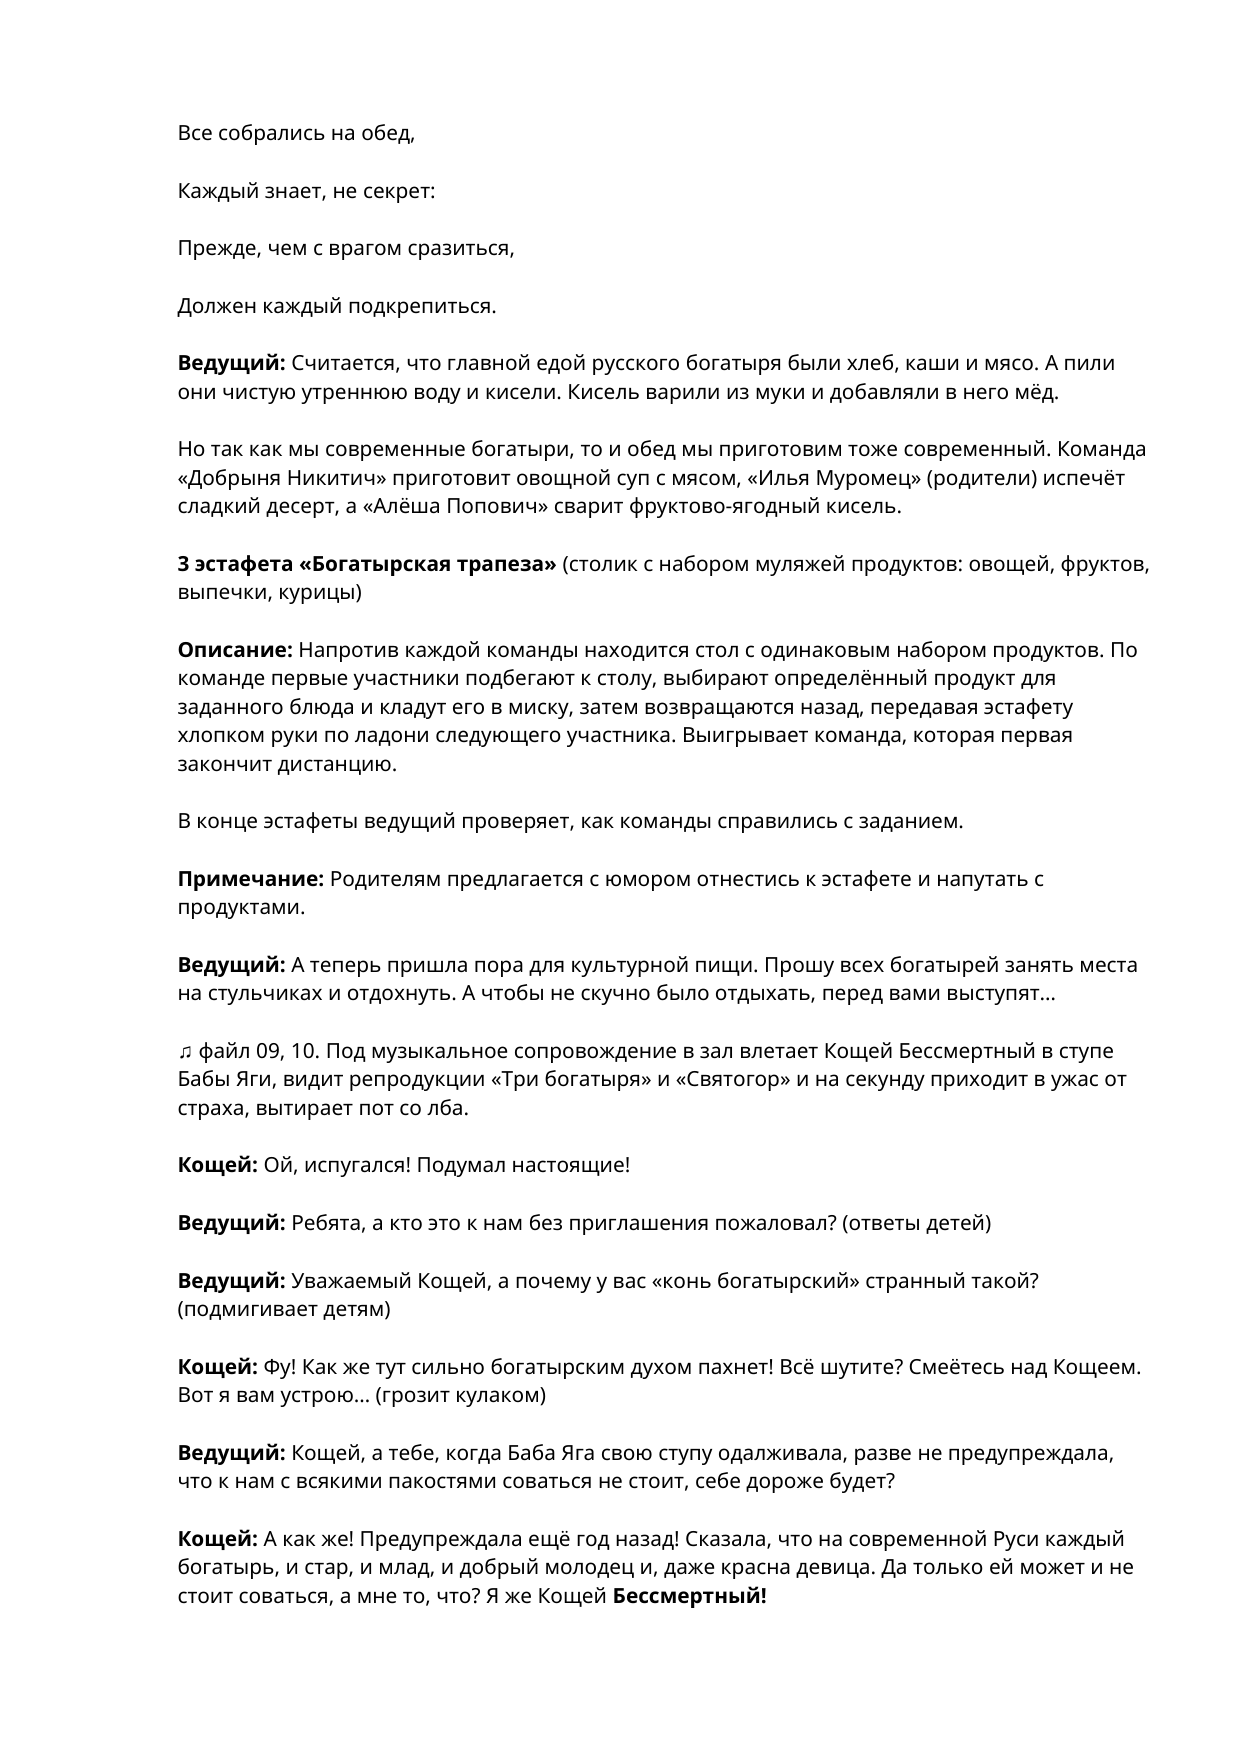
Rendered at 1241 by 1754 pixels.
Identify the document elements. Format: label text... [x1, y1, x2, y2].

text В конце эстафеты ведущий проверяет, как команды справились с заданием. [177, 806, 1152, 835]
text Кощей: Фу! Как же тут сильно богатырским духом пахнет! Всё шутите? Смеётесь над Кощеем. Вот я вам устрою… (грозит кулаком) [177, 1352, 1152, 1409]
text Ведущий: Уважаемый Кощей, а почему у вас «конь богатырский» странный такой? (подмигивает детям) [177, 1266, 1152, 1323]
text Ведущий: Кощей, а тебе, когда Баба Яга свою ступу одалживала, разве не предупреждала, что к нам с всякими пакостями соваться не стоит, себе дороже будет? [177, 1438, 1152, 1495]
text Все собрались на обед, [177, 118, 1152, 147]
text Кощей: Ой, испугался! Подумал настоящие! [177, 1151, 1152, 1179]
text Ведущий: Считается, что главной едой русского богатыря были хлеб, каши и мясо. А пили они чистую утреннюю воду и кисели. Кисель варили из муки и добавляли в него мёд. [177, 348, 1152, 405]
text Должен каждый подкрепиться. [177, 291, 1152, 319]
text Примечание: Родителям предлагается с юмором отнестись к эстафете и напутать с продуктами. [177, 864, 1152, 921]
text Но так как мы современные богатыри, то и обед мы приготовим тоже современный. Команда «Добрыня Никитич» приготовит овощной суп с мясом, «Илья Муромец» (родители) испечёт сладкий десерт, а «Алёша Попович» сварит фруктово-ягодный кисель. [177, 434, 1152, 520]
text ♫ файл 09, 10. Под музыкальное сопровождение в зал влетает Кощей Бессмертный в ступе Бабы Яги, видит репродукции «Три богатыря» и «Святогор» и на секунду приходит в ужас от страха, вытирает пот со лба. [177, 1036, 1152, 1121]
text Каждый знает, не секрет: [177, 176, 1152, 204]
text Прежде, чем с врагом сразиться, [177, 233, 1152, 262]
text Ведущий: Ребята, а кто это к нам без приглашения пожаловал? (ответы детей) [177, 1208, 1152, 1237]
text Кощей: А как же! Предупреждала ещё год назад! Сказала, что на современной Руси каждый богатырь, и стар, и млад, и добрый молодец и, даже красна девица. Да только ей может и не стоит соваться, а мне то, что? Я же Кощей Бессмертный! [177, 1524, 1152, 1609]
text Описание: Напротив каждой команды находится стол с одинаковым набором продуктов. По команде первые участники подбегают к столу, выбирают определённый продукт для заданного блюда и кладут его в миску, затем возвращаются назад, передавая эстафету хлопком руки по ладони следующего участника. Выигрывает команда, которая первая закончит дистанцию. [177, 635, 1152, 777]
text 3 эстафета «Богатырская трапеза» (столик с набором муляжей продуктов: овощей, фруктов, выпечки, курицы) [177, 549, 1152, 606]
text Ведущий: А теперь пришла пора для культурной пищи. Прошу всех богатырей занять места на стульчиках и отдохнуть. А чтобы не скучно было отдыхать, перед вами выступят… [177, 950, 1152, 1007]
